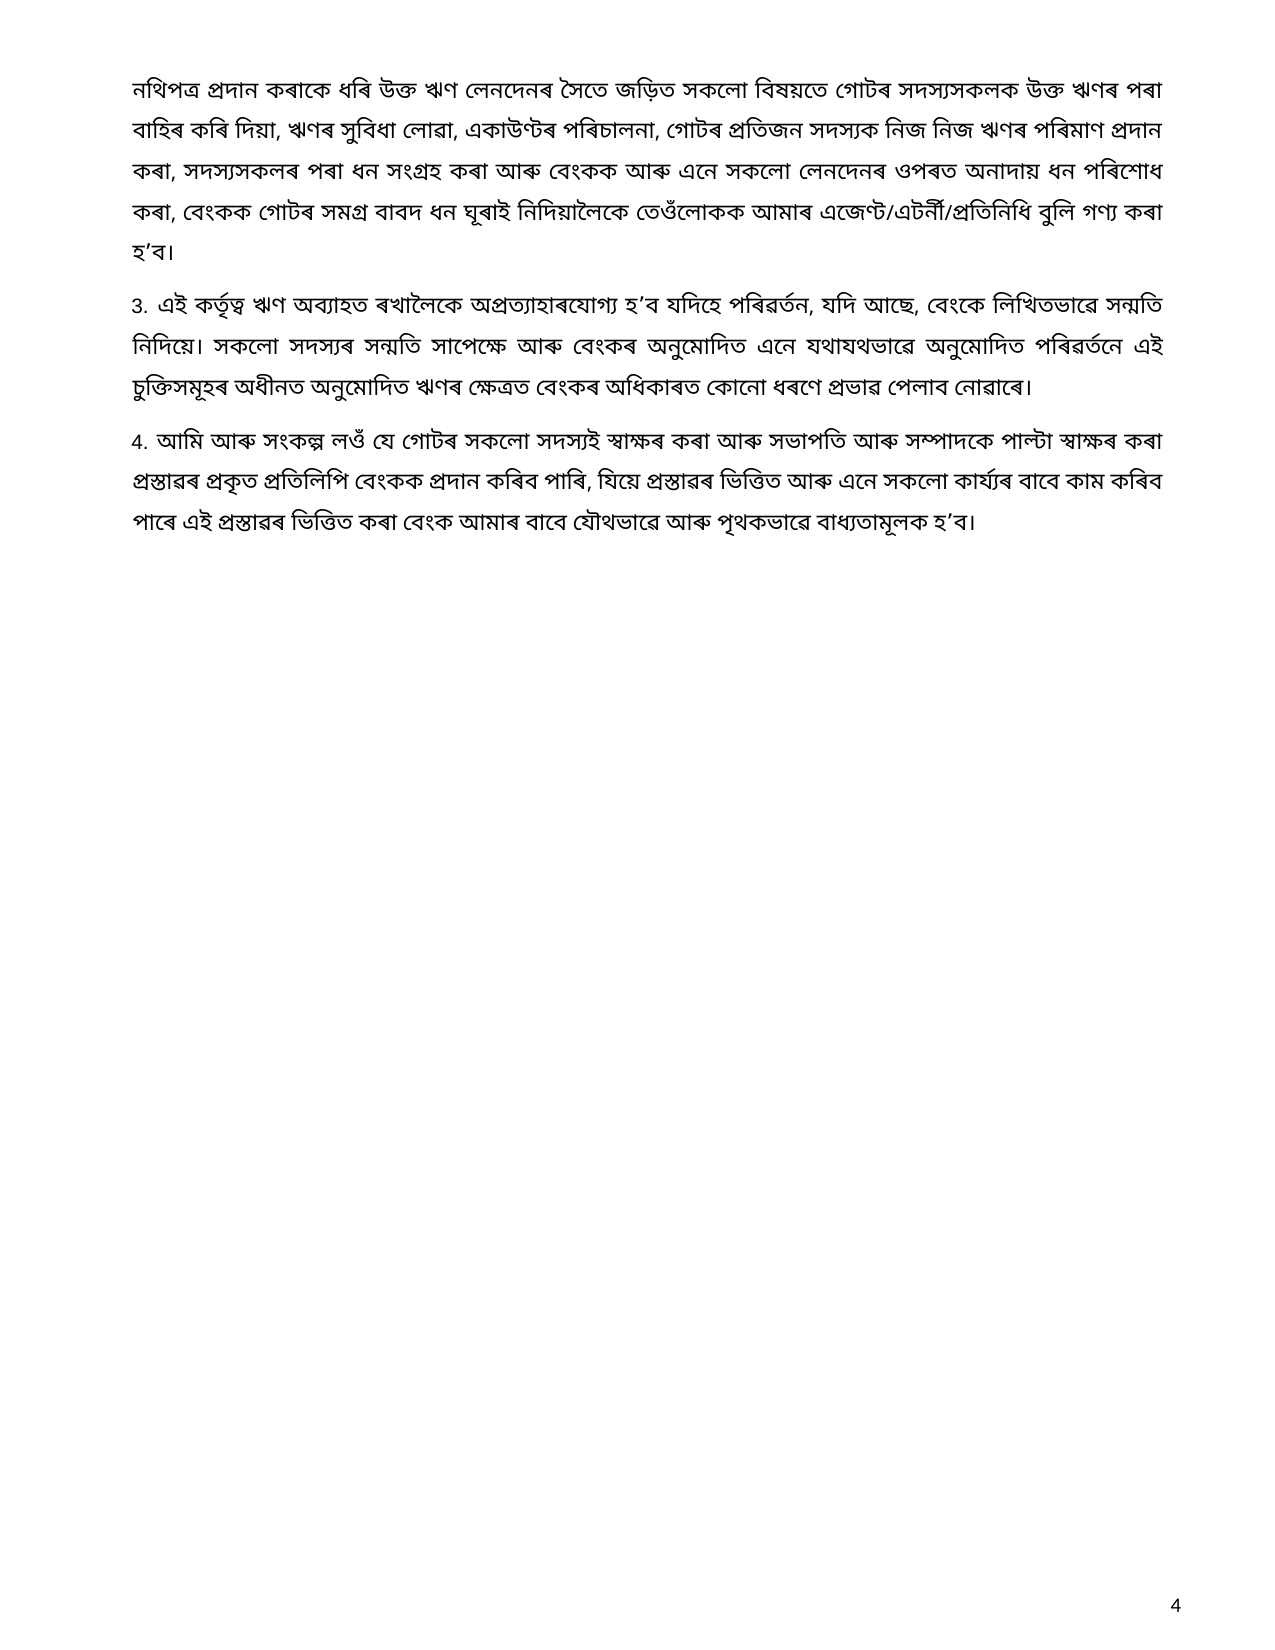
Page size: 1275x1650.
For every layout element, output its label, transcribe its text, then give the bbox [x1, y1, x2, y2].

list এই কৰ্তৃত্ব ঋণ অব্যাহত ৰখালৈকে অপ্ৰত্যাহাৰযোগ্য হ’ব যদিহে পৰিৱৰ্তন, যদি আছে, বেংকে লিখিতভাৱে সন্মতি নিদিয়ে। সকলো সদস্যৰ সন্মতি সাপেক্ষে আৰু বেংকৰ অনুমোদিত এনে যথাযথভাৱে অনুমোদিত পৰিৱৰ্তনে এই চুক্তিসমূহৰ অধীনত অনুমোদিত ঋণৰ ক্ষেত্ৰত বেংকৰ অধিকাৰত কোনো ধৰণে প্ৰভাৱ পেলাব নোৱাৰে। [131, 289, 1163, 402]
list আমি আৰু সংকল্প লওঁ যে গোটৰ সকলো সদস্যই স্বাক্ষৰ কৰা আৰু সভাপতি আৰু সম্পাদকে পাল্টা স্বাক্ষৰ কৰা প্ৰস্তাৱৰ প্ৰকৃত প্ৰতিলিপি বেংকক প্ৰদান কৰিব পাৰি, যিয়ে প্ৰস্তাৱৰ ভিত্তিত আৰু এনে সকলো কাৰ্য্যৰ বাবে কাম কৰিব পাৰে এই প্ৰস্তাৱৰ ভিত্তিত কৰা বেংক আমাৰ বাবে যৌথভাৱে আৰু পৃথকভাৱে বাধ্যতামূলক হ’ব। [131, 424, 1163, 537]
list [131, 74, 1163, 267]
